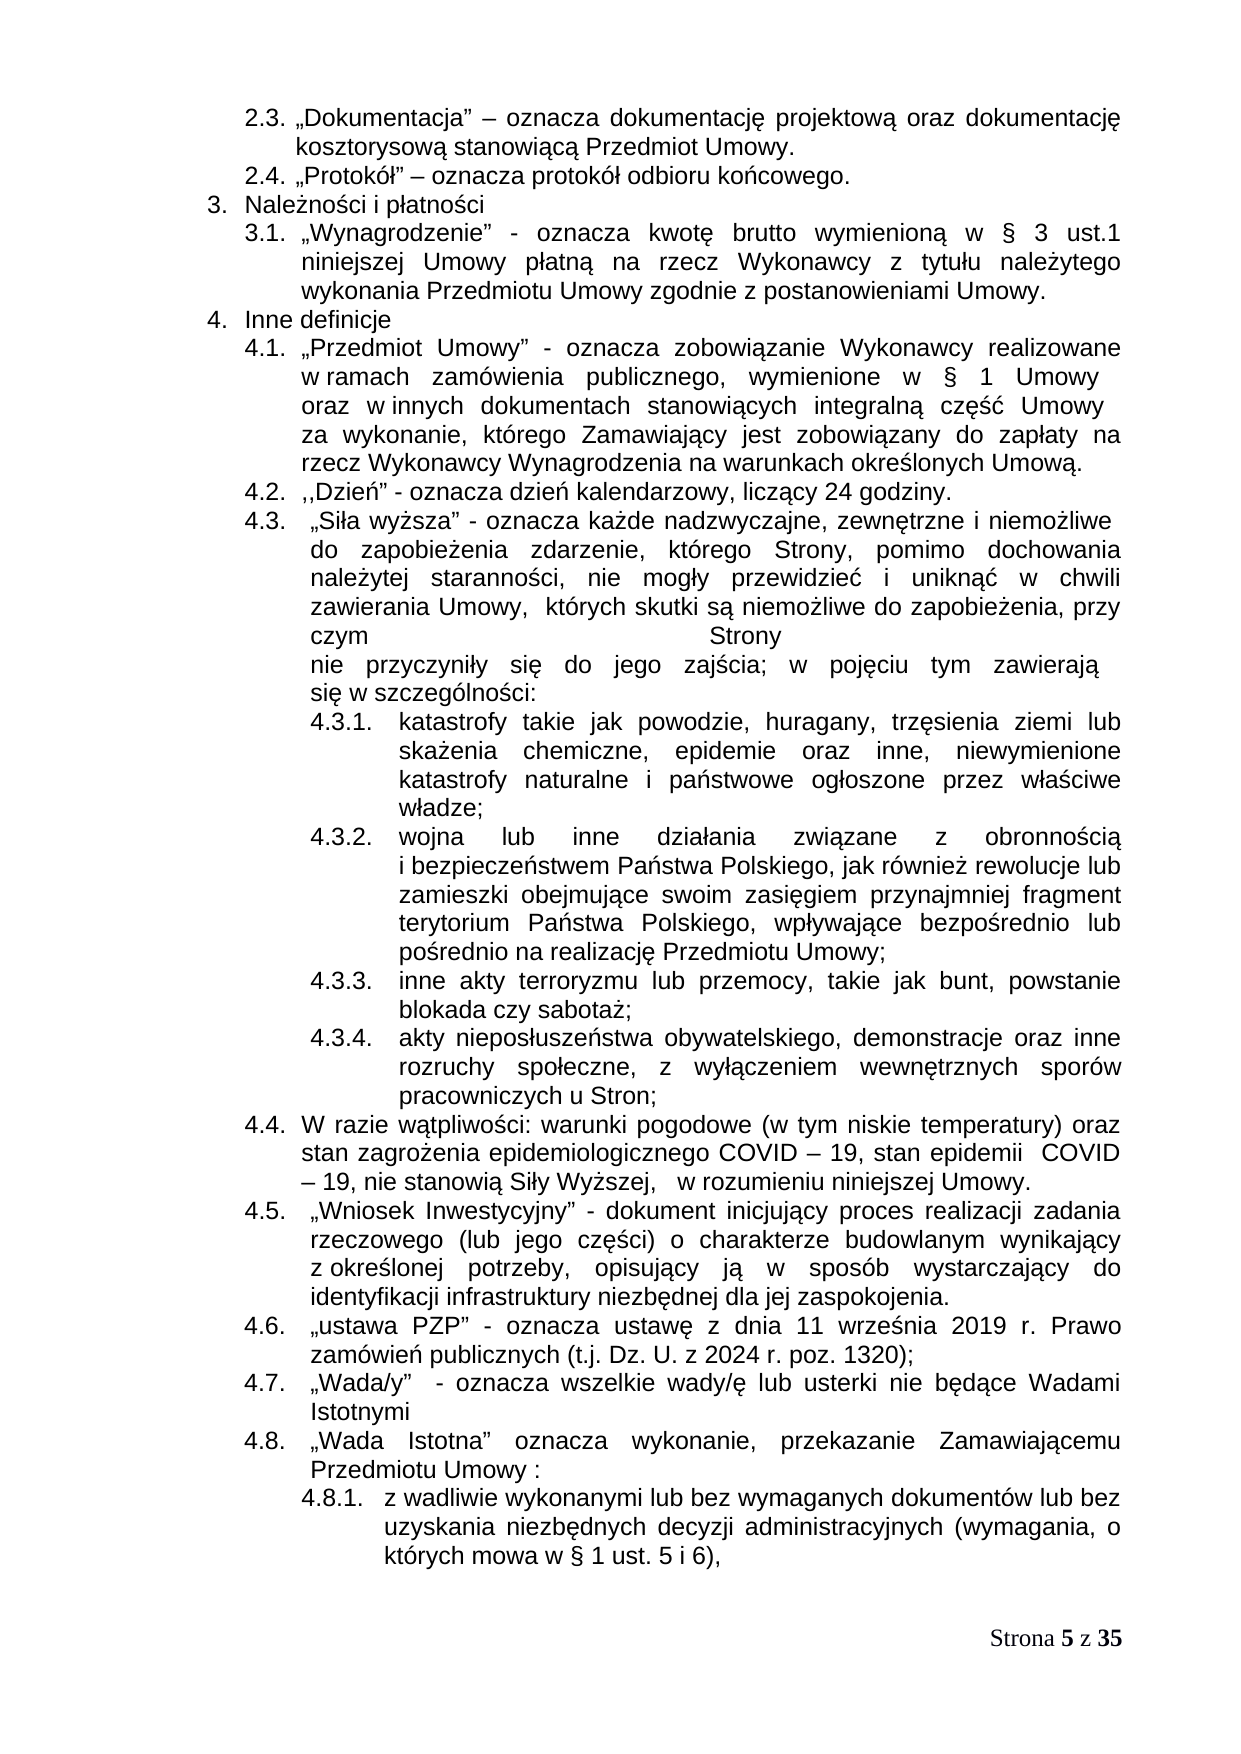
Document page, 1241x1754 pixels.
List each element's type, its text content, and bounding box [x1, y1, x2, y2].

list „Przedmiot Umowy” - oznacza zobowiązanie Wykonawcy realizowane w ramach zamówienia publicznego, wymienione w § 1 Umowy oraz w innych dokumentach stanowiących integralną część Umowy za wykonanie, którego Zamawiający jest zobowiązany do zapłaty na rzecz Wykonawcy Wynagrodzenia na warunkach określonych Umową. [244, 333, 1122, 477]
list Należności i płatności [207, 189, 1122, 218]
list „Wniosek Inwestycyjny” - dokument inicjujący proces realizacji zadania rzeczowego (lub jego części) o charakterze budowlanym wynikający z określonej potrzeby, opisujący ją w sposób wystarczający do identyfikacji infrastruktury niezbędnej dla jej zaspokojenia. [244, 1196, 1122, 1311]
list „Protokół” – oznacza protokół odbioru końcowego. [244, 161, 1122, 189]
list katastrofy takie jak powodzie, huragany, trzęsienia ziemi lub skażenia chemiczne, epidemie oraz inne, niewymienione katastrofy naturalne i państwowe ogłoszone przez właściwe władze; [310, 707, 1122, 822]
list akty nieposłuszeństwa obywatelskiego, demonstracje oraz inne rozruchy społeczne, z wyłączeniem wewnętrznych sporów pracowniczych u Stron; [310, 1023, 1122, 1109]
list Inne definicje [207, 304, 1122, 333]
list „ustawa PZP” - oznacza ustawę z dnia 11 września 2019 r. Prawo zamówień publicznych (t.j. Dz. U. z 2024 r. poz. 1320); [244, 1311, 1122, 1368]
list W razie wątpliwości: warunki pogodowe (w tym niskie temperatury) oraz stan zagrożenia epidemiologicznego COVID – 19, stan epidemii COVID – 19, nie stanowią Siły Wyższej, w rozumieniu niniejszej Umowy. [244, 1109, 1122, 1196]
list „Wada/y” - oznacza wszelkie wady/ę lub usterki nie będące Wadami Istotnymi [244, 1368, 1122, 1426]
list wojna lub inne działania związane z obronnością i bezpieczeństwem Państwa Polskiego, jak również rewolucje lub zamieszki obejmujące swoim zasięgiem przynajmniej fragment terytorium Państwa Polskiego, wpływające bezpośrednio lub pośrednio na realizację Przedmiotu Umowy; [310, 822, 1122, 966]
list „Siła wyższa” - oznacza każde nadzwyczajne, zewnętrzne i niemożliwe do zapobieżenia zdarzenie, którego Strony, pomimo dochowania należytej staranności, nie mogły przewidzieć i uniknąć w chwili zawierania Umowy, których skutki są niemożliwe do zapobieżenia, przy czym Strony nie przyczyniły się do jego zajścia; w pojęciu tym zawierają się w szczególności: [244, 506, 1122, 707]
list ,,Dzień” - oznacza dzień kalendarzowy, liczący 24 godziny. [244, 477, 1122, 506]
list z wadliwie wykonanymi lub bez wymaganych dokumentów lub bez uzyskania niezbędnych decyzji administracyjnych (wymagania, o których mowa w § 1 ust. 5 i 6), [301, 1483, 1122, 1569]
list „Wada Istotna” oznacza wykonanie, przekazanie Zamawiającemu Przedmiotu Umowy : [244, 1426, 1122, 1483]
list inne akty terroryzmu lub przemocy, takie jak bunt, powstanie blokada czy sabotaż; [310, 966, 1122, 1023]
list „Dokumentacja” – oznacza dokumentację projektową oraz dokumentację kosztorysową stanowiącą Przedmiot Umowy. [244, 103, 1122, 161]
list „Wynagrodzenie” - oznacza kwotę brutto wymienioną w § 3 ust.1 niniejszej Umowy płatną na rzecz Wykonawcy z tytułu należytego wykonania Przedmiotu Umowy zgodnie z postanowieniami Umowy. [244, 218, 1122, 304]
